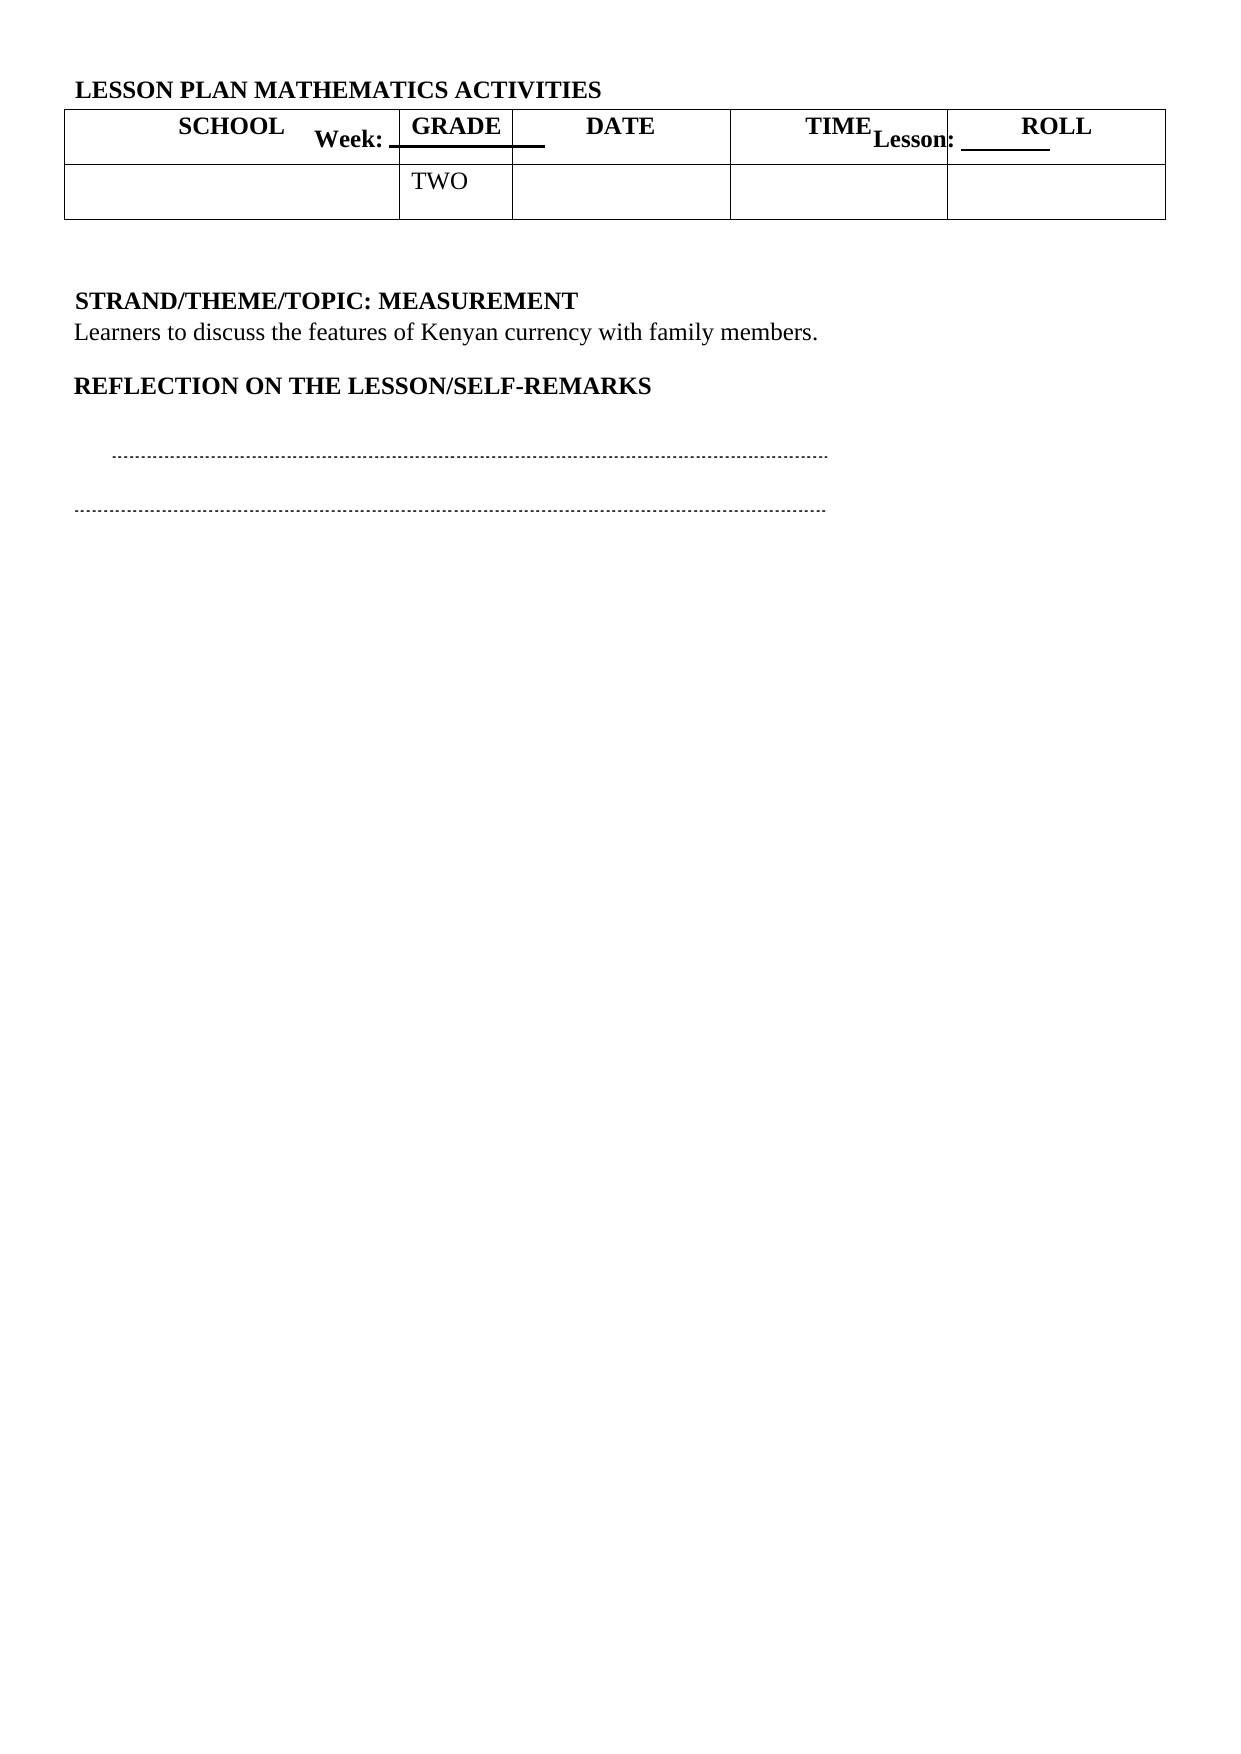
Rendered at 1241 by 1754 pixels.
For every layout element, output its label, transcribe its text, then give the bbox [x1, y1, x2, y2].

picture [74, 455, 828, 512]
text REFLECTION ON THE LESSON/SELF-REMARKS [73, 371, 983, 400]
text Learners to discuss the features of Kenyan currency with family members. [73, 317, 1148, 346]
